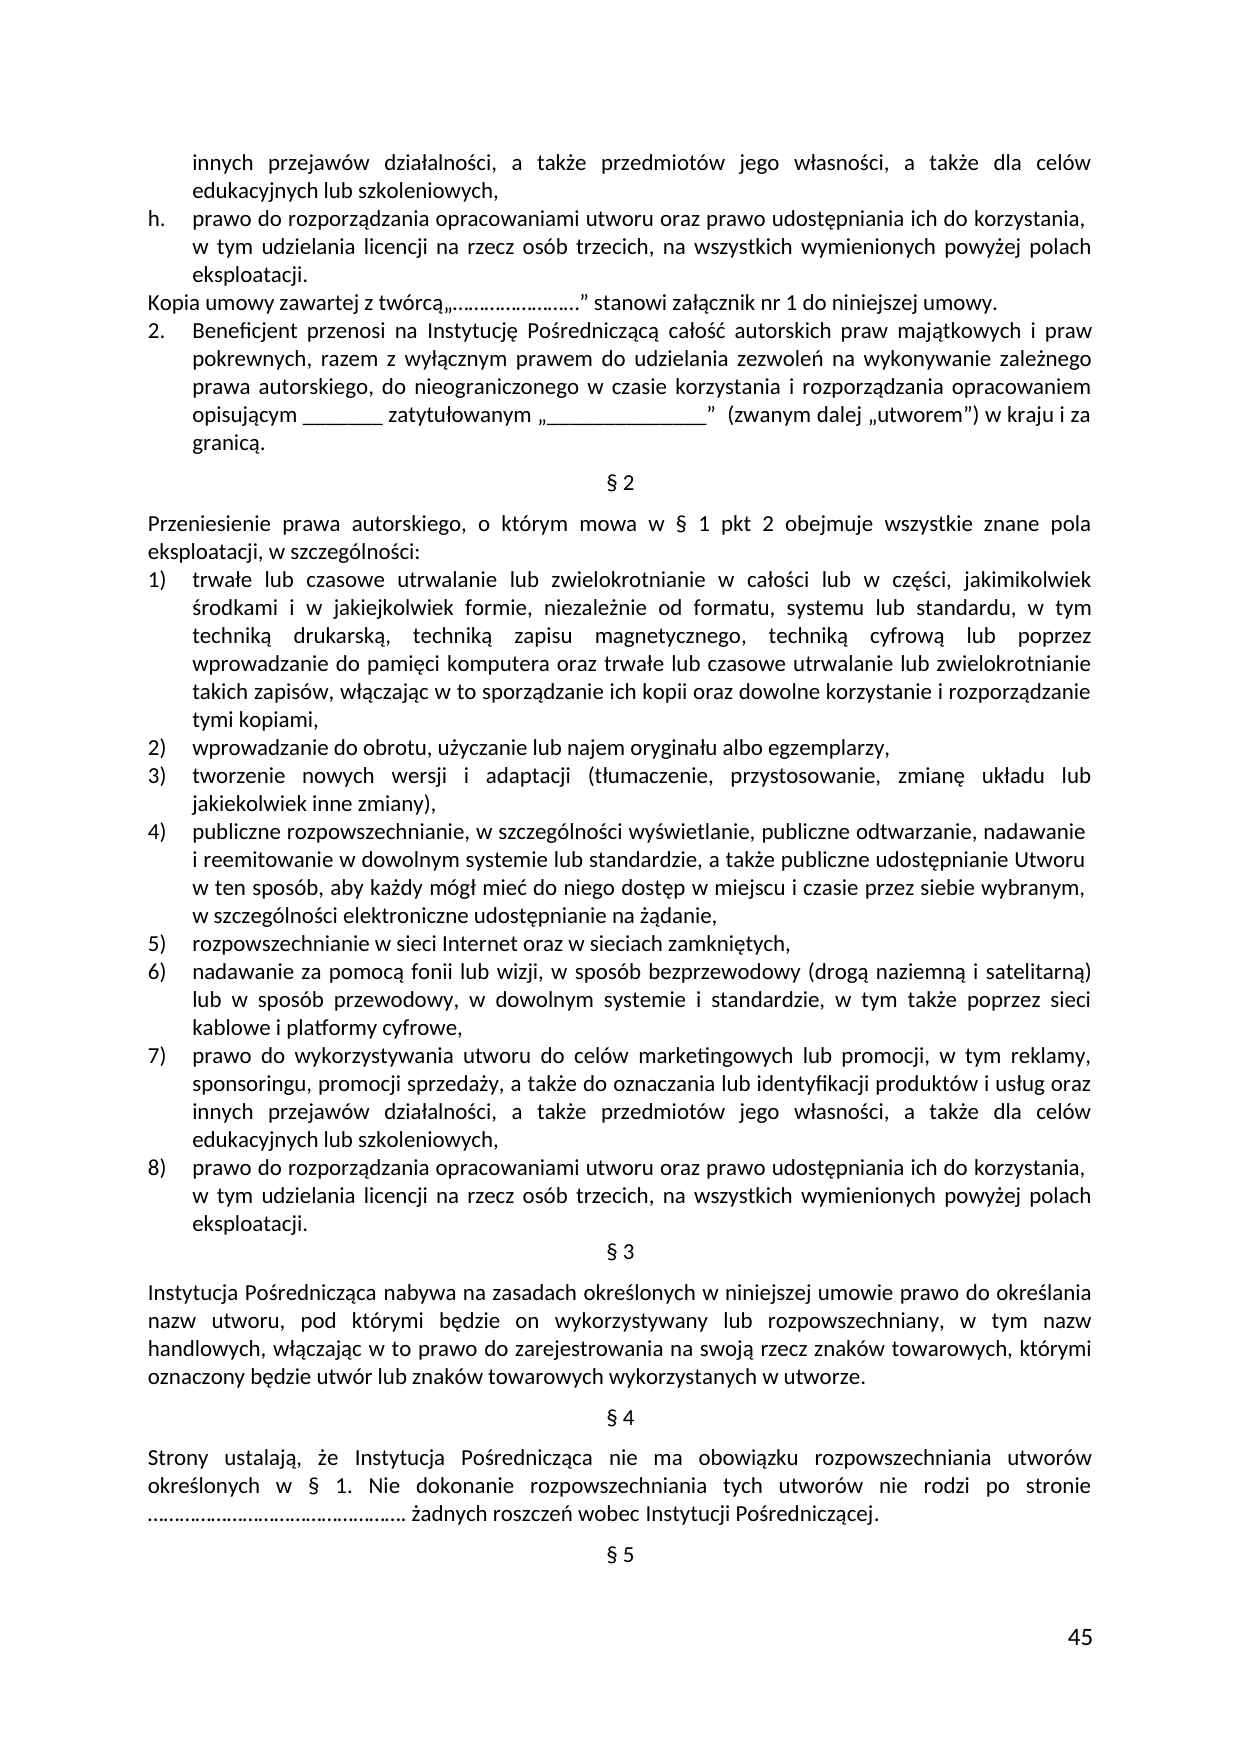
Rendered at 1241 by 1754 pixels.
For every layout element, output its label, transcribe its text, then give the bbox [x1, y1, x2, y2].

text Instytucja Pośrednicząca nabywa na zasadach określonych w niniejszej umowie prawo do określania nazw utworu, pod którymi będzie on wykorzystywany lub rozpowszechniany, w tym nazw handlowych, włączając w to prawo do zarejestrowania na swoją rzecz znaków towarowych, którymi oznaczony będzie utwór lub znaków towarowych wykorzystanych w utworze. [148, 1278, 1093, 1390]
text Kopia umowy zawartej z twórcą„……………………” stanowi załącznik nr 1 do niniejszej umowy. [148, 288, 1093, 316]
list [148, 148, 1093, 204]
text § 2 [148, 468, 1093, 496]
list trwałe lub czasowe utrwalanie lub zwielokrotnianie w całości lub w części, jakimikolwiek środkami i w jakiejkolwiek formie, niezależnie od formatu, systemu lub standardu, w tym techniką drukarską, techniką zapisu magnetycznego, techniką cyfrową lub poprzez wprowadzanie do pamięci komputera oraz trwałe lub czasowe utrwalanie lub zwielokrotnianie takich zapisów, włączając w to sporządzanie ich kopii oraz dowolne korzystanie i rozporządzanie tymi kopiami, [148, 565, 1093, 733]
text Strony ustalają, że Instytucja Pośrednicząca nie ma obowiązku rozpowszechniania utworów określonych w § 1. Nie dokonanie rozpowszechniania tych utworów nie rodzi po stronie …………………………………………. żadnych roszczeń wobec Instytucji Pośredniczącej. [148, 1443, 1093, 1527]
text § 4 [148, 1403, 1093, 1431]
list Beneficjent przenosi na Instytucję Pośredniczącą całość autorskich praw majątkowych i praw pokrewnych, razem z wyłącznym prawem do udzielania zezwoleń na wykonywanie zależnego prawa autorskiego, do nieograniczonego w czasie korzystania i rozporządzania opracowaniem opisującym _______ zatytułowanym „______________” (zwanym dalej „utworem”) w kraju i za granicą. [148, 316, 1093, 456]
text Przeniesienie prawa autorskiego, o którym mowa w § 1 pkt 2 obejmuje wszystkie znane pola eksploatacji, w szczególności: [148, 509, 1093, 565]
list prawo do rozporządzania opracowaniami utworu oraz prawo udostępniania ich do korzystania, w tym udzielania licencji na rzecz osób trzecich, na wszystkich wymienionych powyżej polach eksploatacji. [148, 204, 1093, 288]
text § 3 [148, 1237, 1093, 1266]
list rozpowszechnianie w sieci Internet oraz w sieciach zamkniętych, [148, 929, 1093, 957]
list nadawanie za pomocą fonii lub wizji, w sposób bezprzewodowy (drogą naziemną i satelitarną) lub w sposób przewodowy, w dowolnym systemie i standardzie, w tym także poprzez sieci kablowe i platformy cyfrowe, [148, 957, 1093, 1041]
list tworzenie nowych wersji i adaptacji (tłumaczenie, przystosowanie, zmianę układu lub jakiekolwiek inne zmiany), [148, 761, 1093, 817]
list prawo do rozporządzania opracowaniami utworu oraz prawo udostępniania ich do korzystania, w tym udzielania licencji na rzecz osób trzecich, na wszystkich wymienionych powyżej polach eksploatacji. [148, 1153, 1093, 1237]
text § 5 [148, 1540, 1093, 1568]
list wprowadzanie do obrotu, użyczanie lub najem oryginału albo egzemplarzy, [148, 733, 1093, 761]
list publiczne rozpowszechnianie, w szczególności wyświetlanie, publiczne odtwarzanie, nadawanie i reemitowanie w dowolnym systemie lub standardzie, a także publiczne udostępnianie Utworu w ten sposób, aby każdy mógł mieć do niego dostęp w miejscu i czasie przez siebie wybranym, w szczególności elektroniczne udostępnianie na żądanie, [148, 817, 1093, 929]
